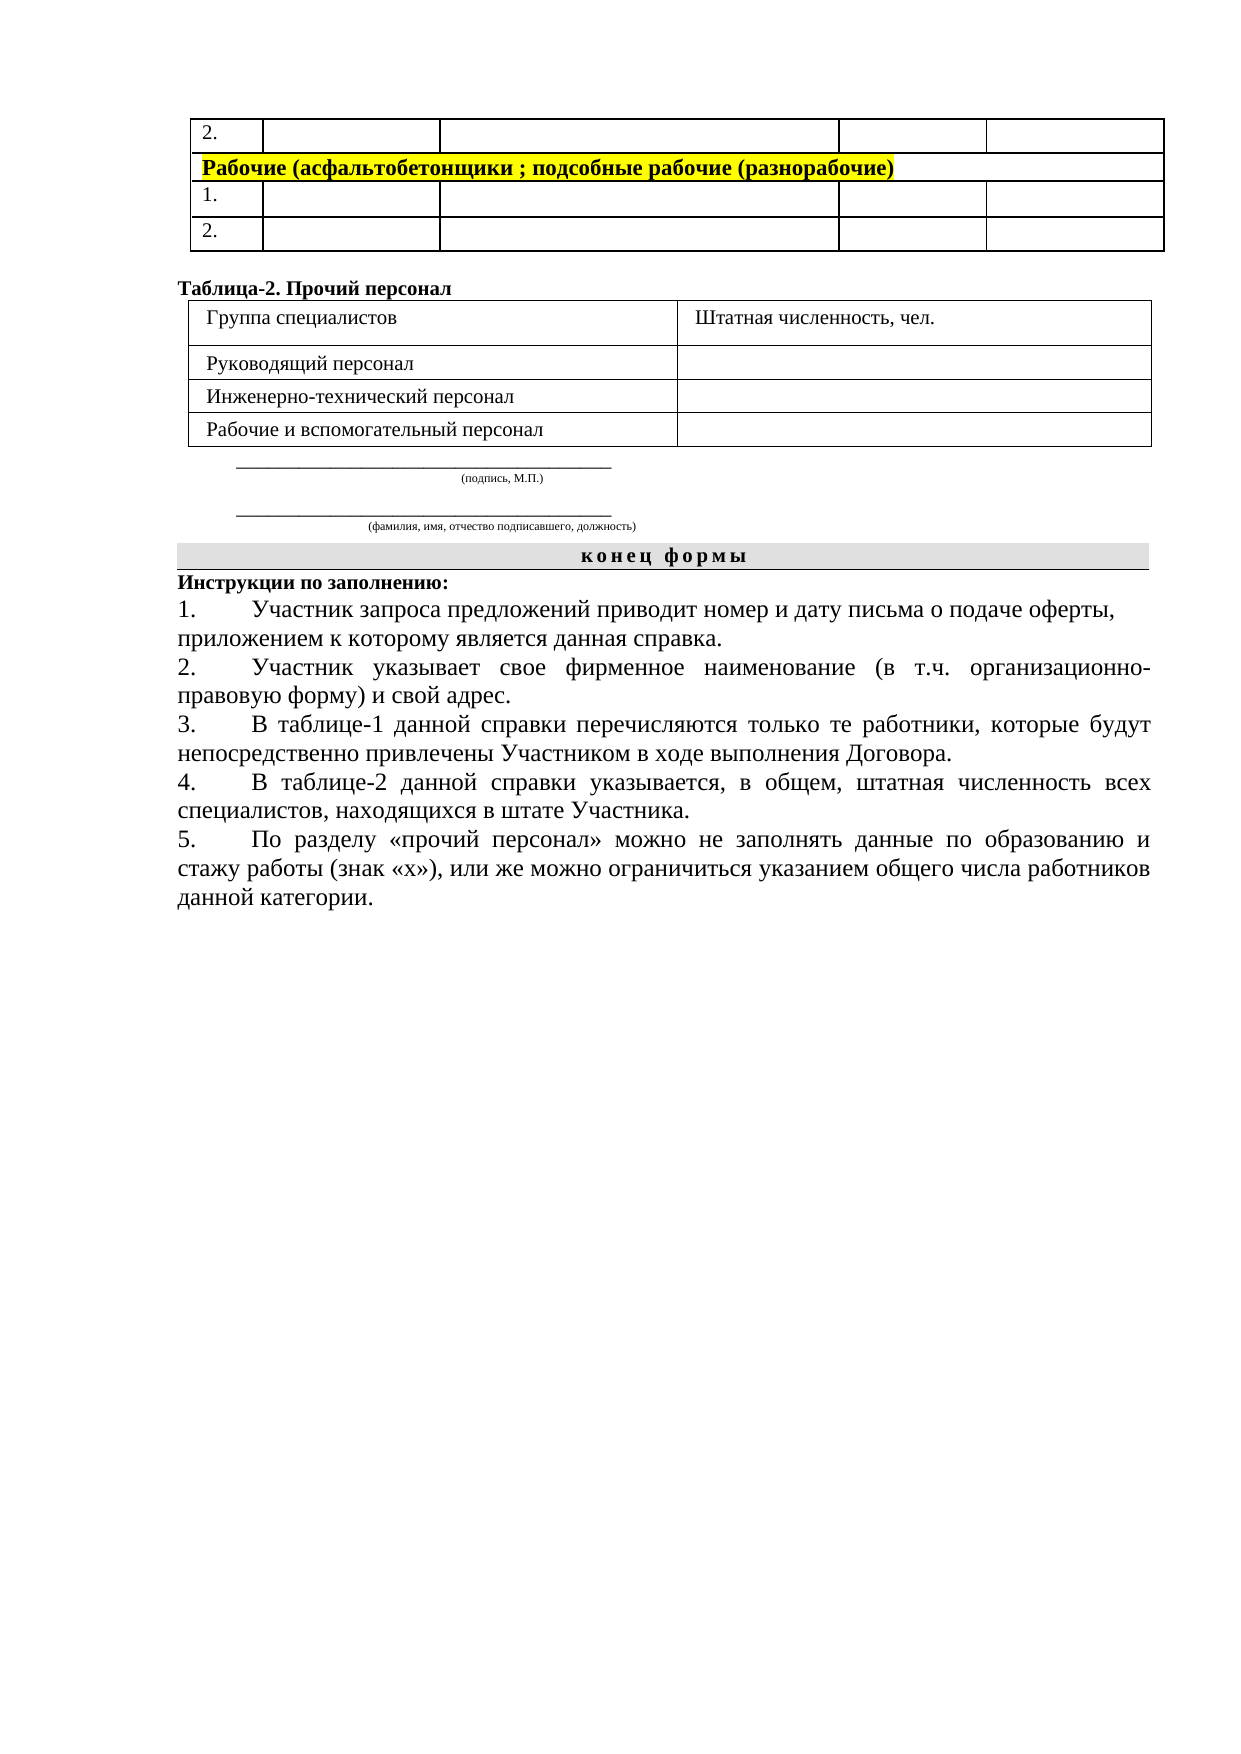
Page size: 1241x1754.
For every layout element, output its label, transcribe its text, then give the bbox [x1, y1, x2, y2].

table_cell [441, 120, 838, 152]
table_cell [678, 413, 1151, 446]
table_cell [987, 218, 1163, 250]
list Участник запроса предложений приводит номер и дату письма о подаче оферты, приложением к которому является данная справка. [177, 594, 1152, 652]
list По разделу «прочий персонал» можно не заполнять данные по образованию и стажу работы (знак «х»), или же можно ограничиться указанием общего числа работников данной категории. [177, 824, 1152, 910]
table_cell [840, 218, 986, 250]
table_cell [441, 218, 838, 250]
table_cell [987, 120, 1163, 152]
table_cell [191, 181, 262, 216]
table_cell [191, 120, 262, 152]
text Таблица-2. Прочий персонал [177, 276, 1152, 300]
table_header Группа специалистов [189, 301, 677, 345]
table_cell Рабочие и вспомогательный персонал [189, 413, 677, 446]
list В таблице-2 данной справки указывается, в общем, штатная численность всех специалистов, находящихся в штате Участника. [177, 767, 1152, 824]
text Инструкции по заполнению: [177, 570, 1152, 594]
table_cell [264, 182, 439, 216]
table_cell [678, 346, 1151, 379]
text конец формы [177, 543, 1149, 569]
table_cell [264, 218, 439, 250]
text ____________________________________ [177, 495, 1152, 519]
table_cell [441, 182, 838, 216]
table_cell Руководящий персонал [189, 346, 677, 379]
text (фамилия, имя, отчество подписавшего, должность) [177, 519, 768, 543]
text (подпись, М.П.) [177, 471, 768, 495]
table_cell [191, 217, 262, 250]
list В таблице-1 данной справки перечисляются только те работники, которые будут непосредственно привлечены Участником в ходе выполнения Договора. [177, 709, 1152, 767]
text ____________________________________ [177, 447, 1152, 471]
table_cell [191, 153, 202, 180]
table_cell [840, 120, 986, 152]
table_cell Инженерно-технический персонал [189, 380, 677, 412]
table_cell [987, 182, 1163, 216]
table_cell [678, 380, 1151, 412]
table_cell [840, 182, 986, 216]
table_cell [264, 120, 439, 152]
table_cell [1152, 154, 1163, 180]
table_header Штатная численность, чел. [678, 301, 1151, 345]
list Участник указывает свое фирменное наименование (в т.ч. организационно-правовую форму) и свой адрес. [177, 652, 1152, 709]
